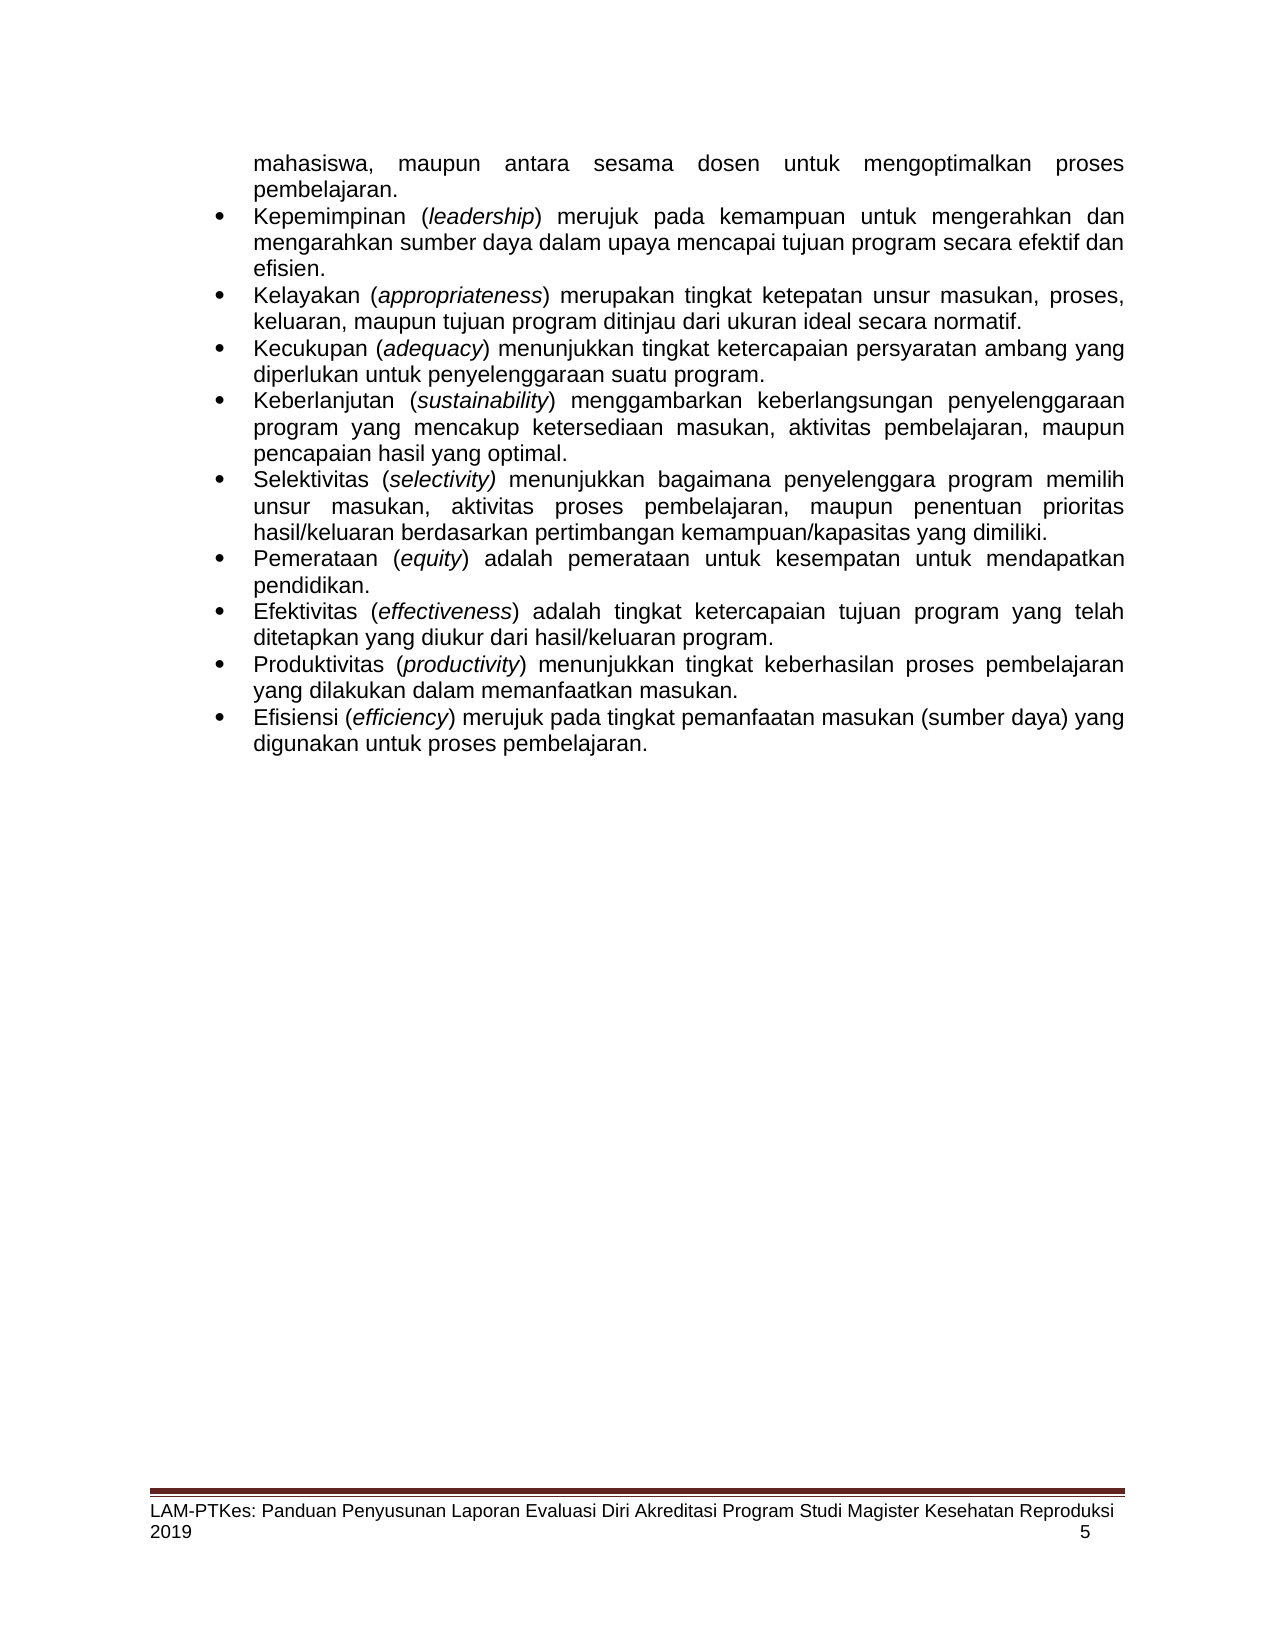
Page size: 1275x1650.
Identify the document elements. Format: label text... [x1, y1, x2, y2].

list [216, 150, 1125, 203]
list Selektivitas (selectivity) menunjukkan bagaimana penyelenggara program memilih unsur masukan, aktivitas proses pembelajaran, maupun penentuan prioritas hasil/keluaran berdasarkan pertimbangan kemampuan/kapasitas yang dimiliki. [216, 466, 1125, 545]
list Kecukupan (adequacy) menunjukkan tingkat ketercapaian persyaratan ambang yang diperlukan untuk penyelenggaraan suatu program. [216, 334, 1125, 387]
list Efektivitas (effectiveness) adalah tingkat ketercapaian tujuan program yang telah ditetapkan yang diukur dari hasil/keluaran program. [216, 598, 1125, 651]
list Produktivitas (productivity) menunjukkan tingkat keberhasilan proses pembelajaran yang dilakukan dalam memanfaatkan masukan. [216, 651, 1125, 703]
list Keberlanjutan (sustainability) menggambarkan keberlangsungan penyelenggaraan program yang mencakup ketersediaan masukan, aktivitas pembelajaran, maupun pencapaian hasil yang optimal. [216, 387, 1125, 466]
list Kelayakan (appropriateness) merupakan tingkat ketepatan unsur masukan, proses, keluaran, maupun tujuan program ditinjau dari ukuran ideal secara normatif. [216, 282, 1125, 334]
list Kepemimpinan (leadership) merujuk pada kemampuan untuk mengerahkan dan mengarahkan sumber daya dalam upaya mencapai tujuan program secara efektif dan efisien. [216, 203, 1125, 282]
list Efisiensi (efficiency) merujuk pada tingkat pemanfaatan masukan (sumber daya) yang digunakan untuk proses pembelajaran. [216, 703, 1125, 756]
list Pemerataan (equity) adalah pemerataan untuk kesempatan untuk mendapatkan pendidikan. [216, 545, 1125, 598]
